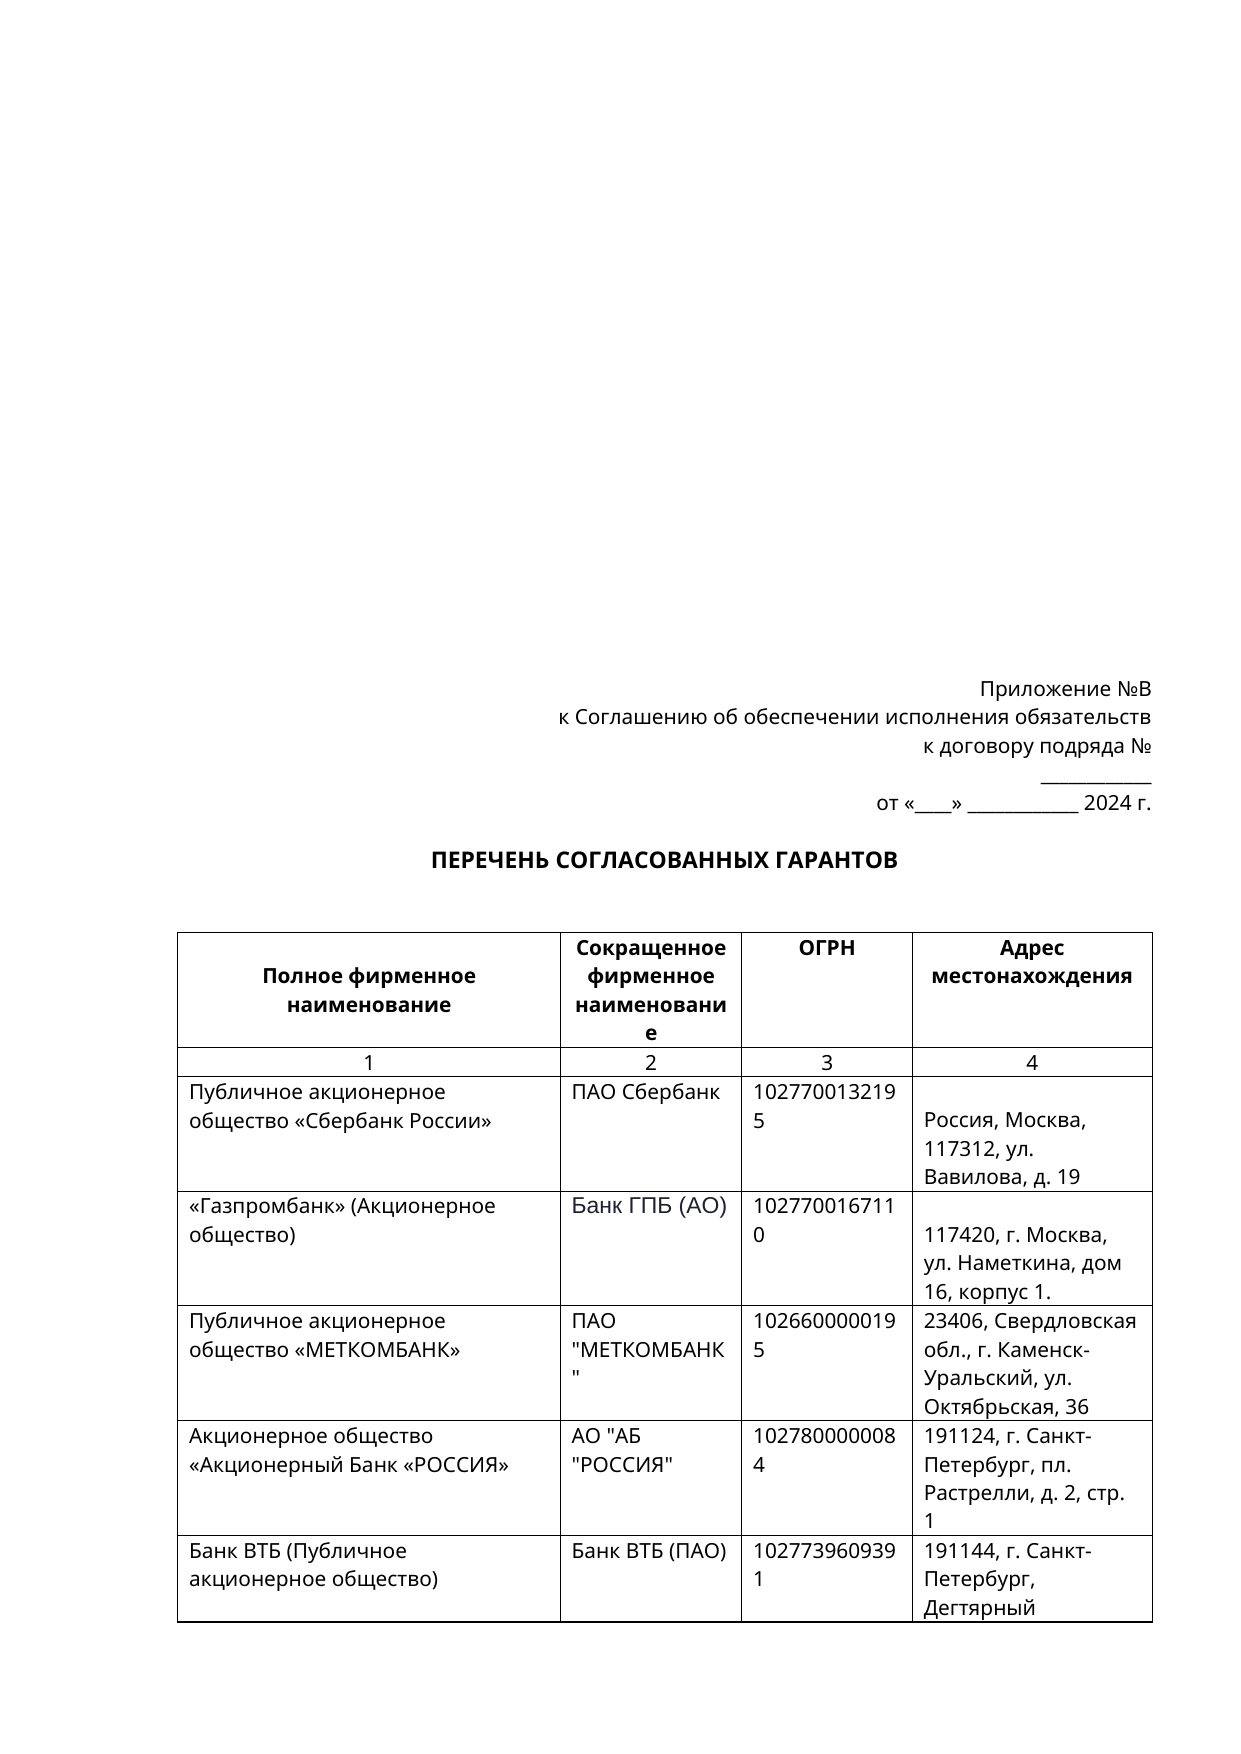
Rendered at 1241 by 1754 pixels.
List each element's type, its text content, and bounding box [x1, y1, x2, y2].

text к Соглашению об обеспечении исполнения обязательств [177, 702, 1152, 731]
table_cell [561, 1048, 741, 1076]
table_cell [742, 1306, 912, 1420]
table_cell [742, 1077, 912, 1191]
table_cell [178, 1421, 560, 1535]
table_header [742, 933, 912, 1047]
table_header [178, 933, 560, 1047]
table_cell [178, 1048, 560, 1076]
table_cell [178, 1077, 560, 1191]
text ПЕРЕЧЕНЬ СОГЛАСОВАННЫХ ГАРАНТОВ [177, 844, 1152, 876]
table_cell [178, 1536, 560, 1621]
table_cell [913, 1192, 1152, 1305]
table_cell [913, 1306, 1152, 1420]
text Приложение №В [852, 674, 1152, 702]
text от «____» ____________ 2024 г. [177, 788, 1152, 816]
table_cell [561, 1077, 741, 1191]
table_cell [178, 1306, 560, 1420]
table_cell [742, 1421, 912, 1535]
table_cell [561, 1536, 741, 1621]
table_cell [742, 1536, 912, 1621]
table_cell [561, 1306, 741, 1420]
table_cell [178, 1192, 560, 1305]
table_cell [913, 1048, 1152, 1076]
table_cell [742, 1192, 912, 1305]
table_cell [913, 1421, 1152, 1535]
text к договору подряда № ____________ [812, 731, 1152, 788]
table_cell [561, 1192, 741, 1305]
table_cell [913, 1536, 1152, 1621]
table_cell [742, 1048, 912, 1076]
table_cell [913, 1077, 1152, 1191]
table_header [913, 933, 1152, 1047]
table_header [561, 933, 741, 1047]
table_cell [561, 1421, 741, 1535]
